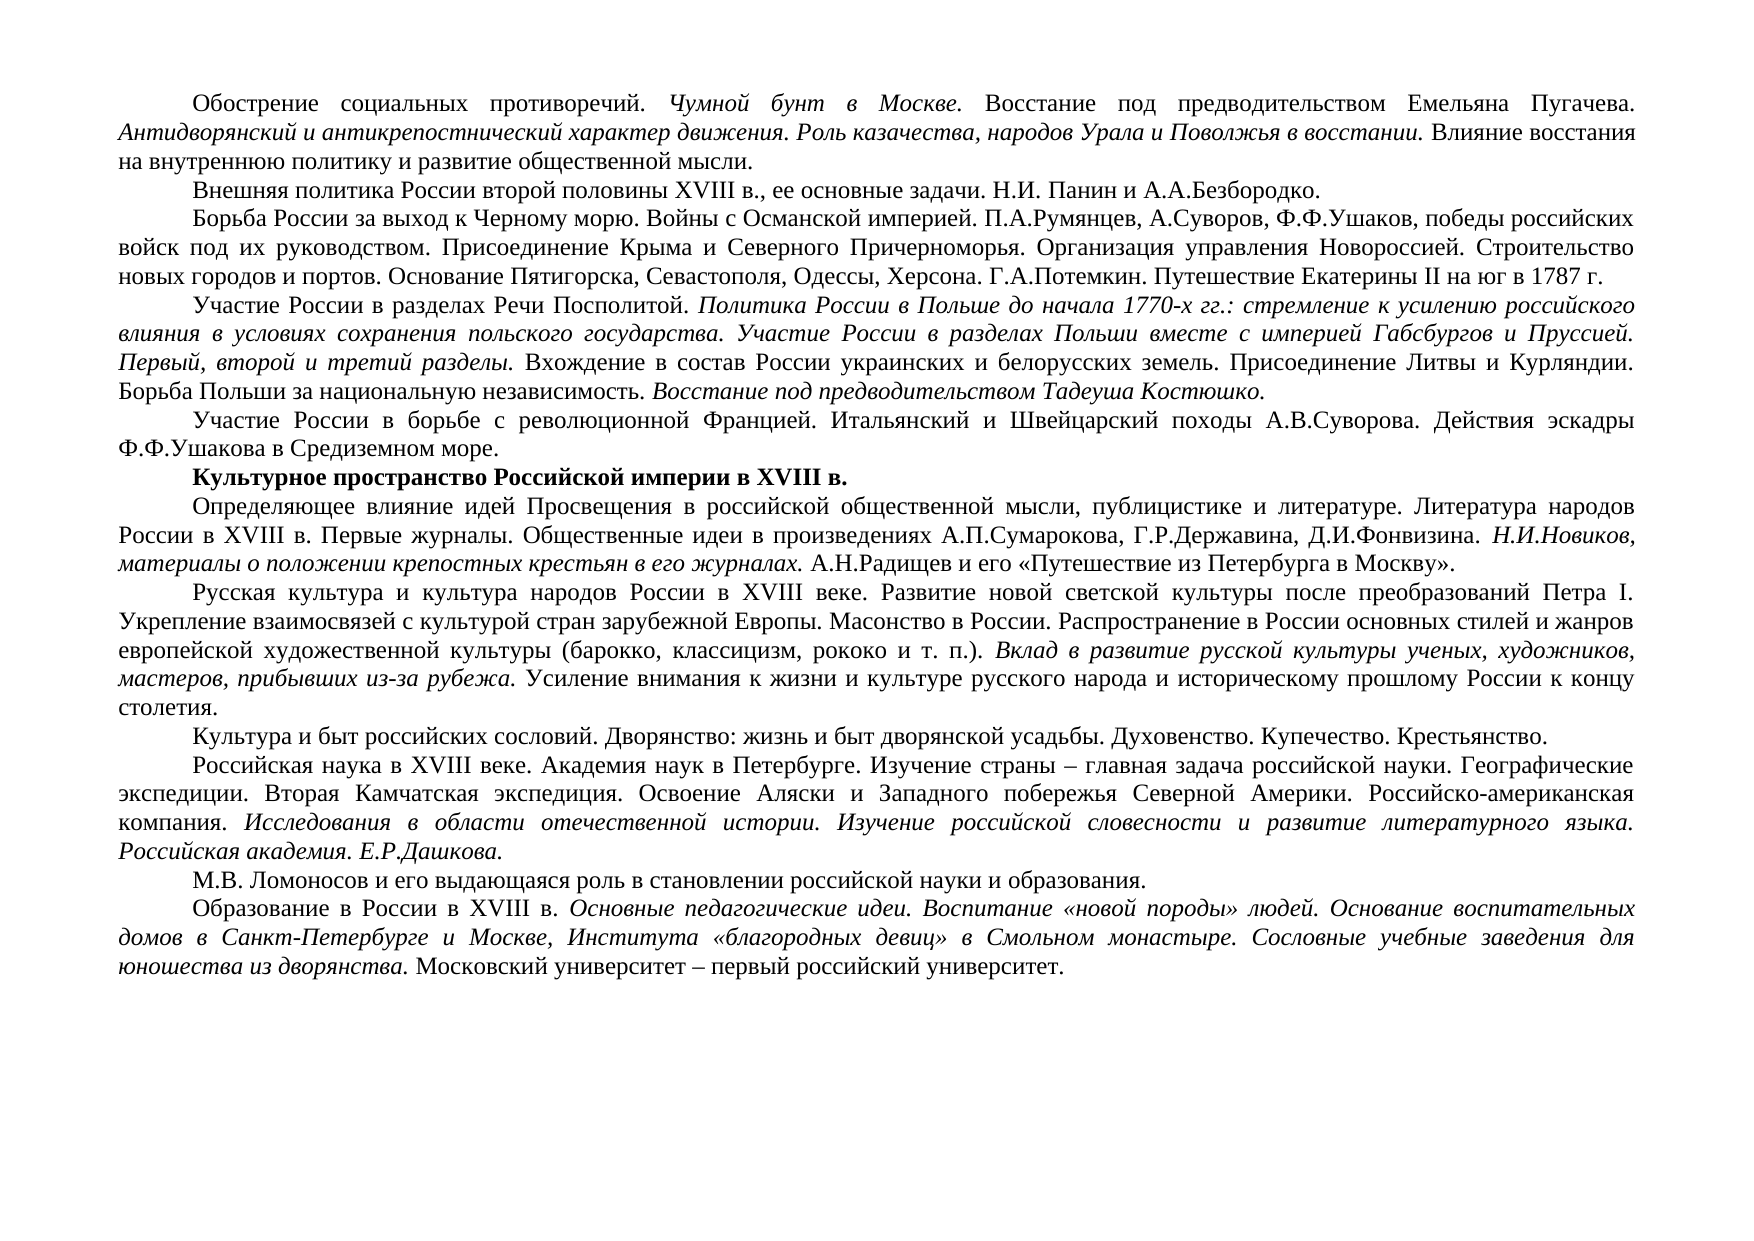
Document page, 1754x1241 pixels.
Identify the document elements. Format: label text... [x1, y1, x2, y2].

text Российская наука в XVIII веке. Академия наук в Петербурге. Изучение страны – главная задача российской науки. Географические экспедиции. Вторая Камчатская экспедиция. Освоение Аляски и Западного побережья Северной Америки. Российско-американская компания. Исследования в области отечественной истории. Изучение российской словесности и развитие литературного языка. Российская академия. Е.Р.Дашкова. [118, 750, 1636, 865]
text Культурное пространство Российской империи в XVIII в. [118, 462, 1636, 491]
text Образование в России в XVIII в. Основные педагогические идеи. Воспитание «новой породы» людей. Основание воспитательных домов в Санкт-Петербурге и Москве, Института «благородных девиц» в Смольном монастыре. Сословные учебные заведения для юношества из дворянства. Московский университет – первый российский университет. [118, 893, 1636, 980]
text Культура и быт российских сословий. Дворянство: жизнь и быт дворянской усадьбы. Духовенство. Купечество. Крестьянство. [118, 721, 1636, 750]
text Обострение социальных противоречий. Чумной бунт в Москве. Восстание под предводительством Емельяна Пугачева. Антидворянский и антикрепостнический характер движения. Роль казачества, народов Урала и Поволжья в восстании. Влияние восстания на внутреннюю политику и развитие общественной мысли. [118, 88, 1636, 175]
text Внешняя политика России второй половины XVIII в., ее основные задачи. Н.И. Панин и А.А.Безбородко. [118, 175, 1636, 203]
text Определяющее влияние идей Просвещения в российской общественной мысли, публицистике и литературе. Литература народов России в XVIII в. Первые журналы. Общественные идеи в произведениях А.П.Сумарокова, Г.Р.Державина, Д.И.Фонвизина. Н.И.Новиков, материалы о положении крепостных крестьян в его журналах. А.Н.Радищев и его «Путешествие из Петербурга в Москву». [118, 491, 1636, 577]
text М.В. Ломоносов и его выдающаяся роль в становлении российской науки и образования. [118, 865, 1636, 893]
text Участие России в борьбе с революционной Францией. Итальянский и Швейцарский походы А.В.Суворова. Действия эскадры Ф.Ф.Ушакова в Средиземном море. [118, 405, 1636, 462]
text Русская культура и культура народов России в XVIII веке. Развитие новой светской культуры после преобразований Петра I. Укрепление взаимосвязей с культурой стран зарубежной Европы. Масонство в России. Распространение в России основных стилей и жанров европейской художественной культуры (барокко, классицизм, рококо и т. п.). Вклад в развитие русской культуры ученых, художников, мастеров, прибывших из-за рубежа. Усиление внимания к жизни и культуре русского народа и историческому прошлому России к концу столетия. [118, 577, 1636, 721]
text Борьба России за выход к Черному морю. Войны с Османской империей. П.А.Румянцев, А.Суворов, Ф.Ф.Ушаков, победы российских войск под их руководством. Присоединение Крыма и Северного Причерноморья. Организация управления Новороссией. Строительство новых городов и портов. Основание Пятигорска, Севастополя, Одессы, Херсона. Г.А.Потемкин. Путешествие Екатерины II на юг в 1787 г. [118, 203, 1636, 290]
text Участие России в разделах Речи Посполитой. Политика России в Польше до начала 1770-х гг.: стремление к усилению российского влияния в условиях сохранения польского государства. Участие России в разделах Польши вместе с империей Габсбургов и Пруссией. Первый, второй и третий разделы. Вхождение в состав России украинских и белорусских земель. Присоединение Литвы и Курляндии. Борьба Польши за национальную независимость. Восстание под предводительством Тадеуша Костюшко. [118, 290, 1636, 405]
